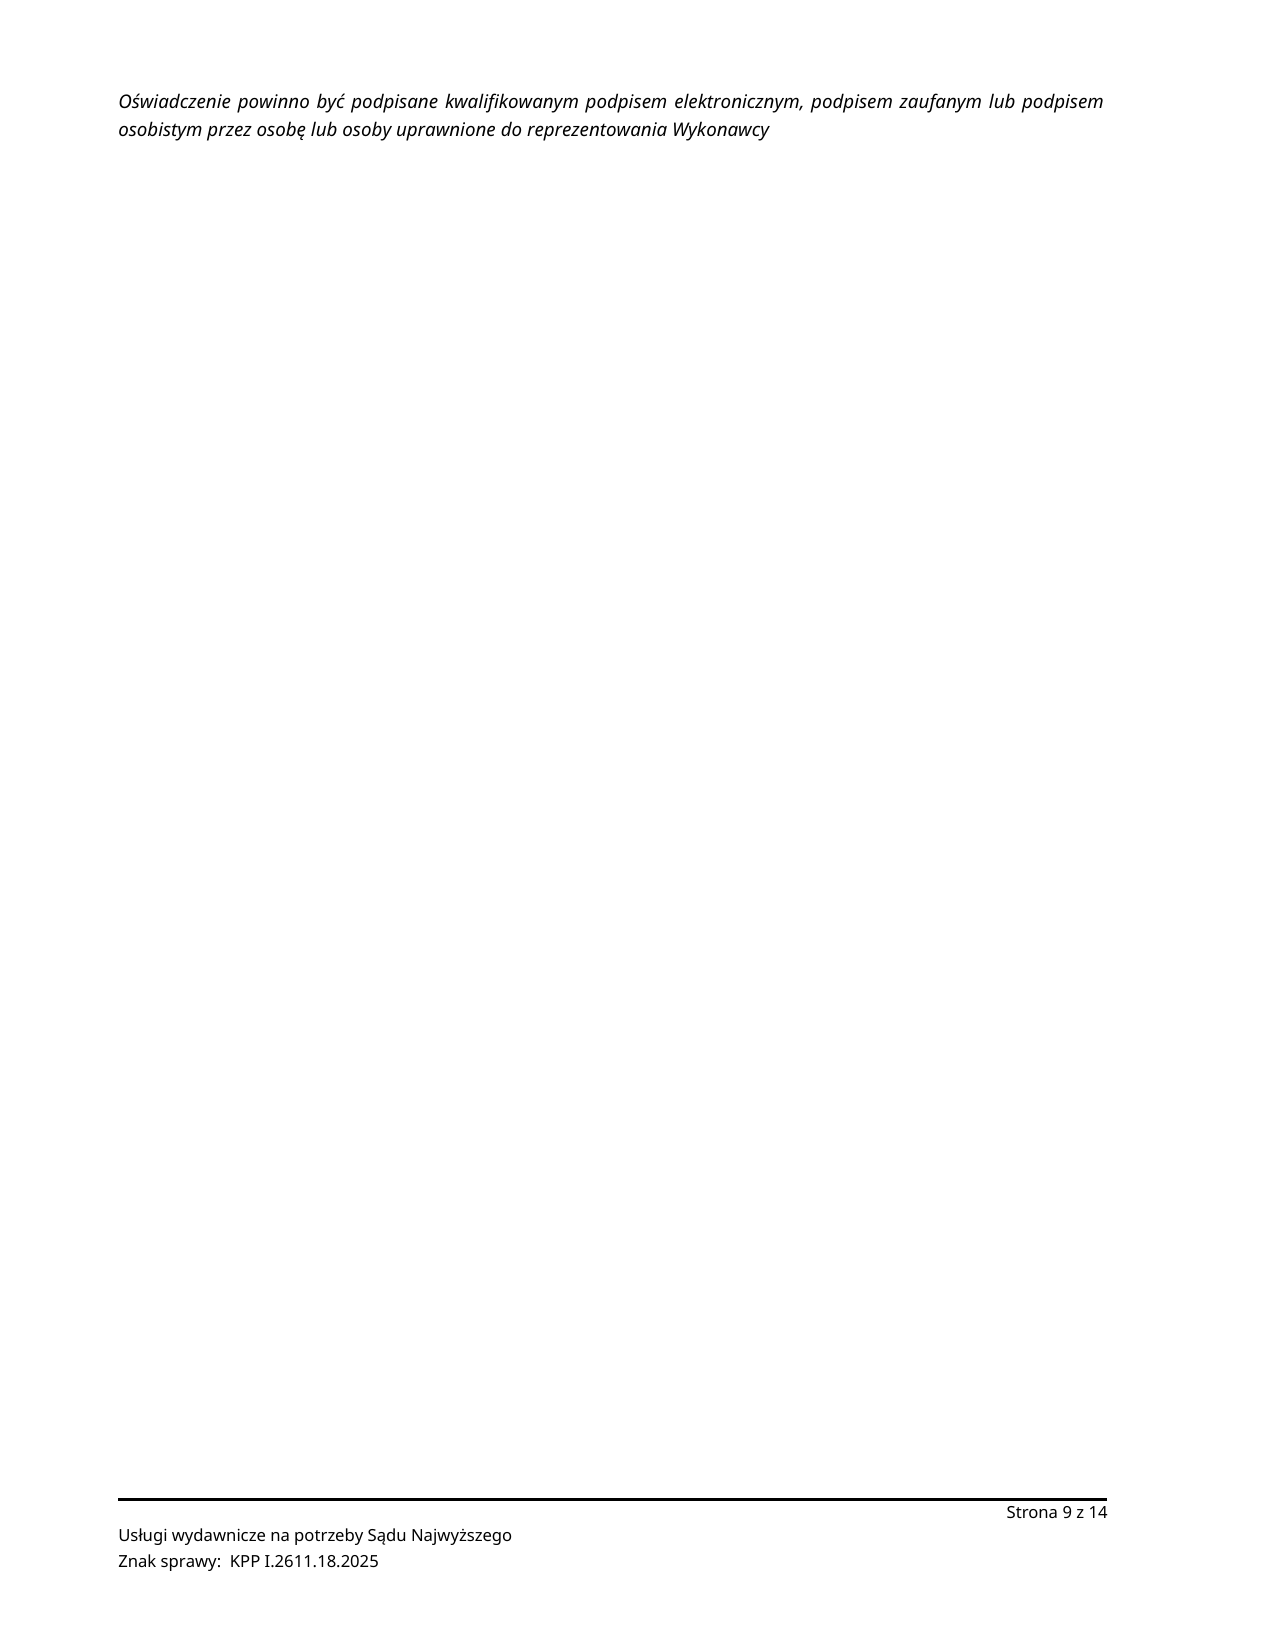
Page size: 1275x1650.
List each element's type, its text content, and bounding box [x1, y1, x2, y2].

text Oświadczenie powinno być podpisane kwalifikowanym podpisem elektronicznym, podpisem zaufanym lub podpisem osobistym przez osobę lub osoby uprawnione do reprezentowania Wykonawcy [118, 89, 1107, 142]
